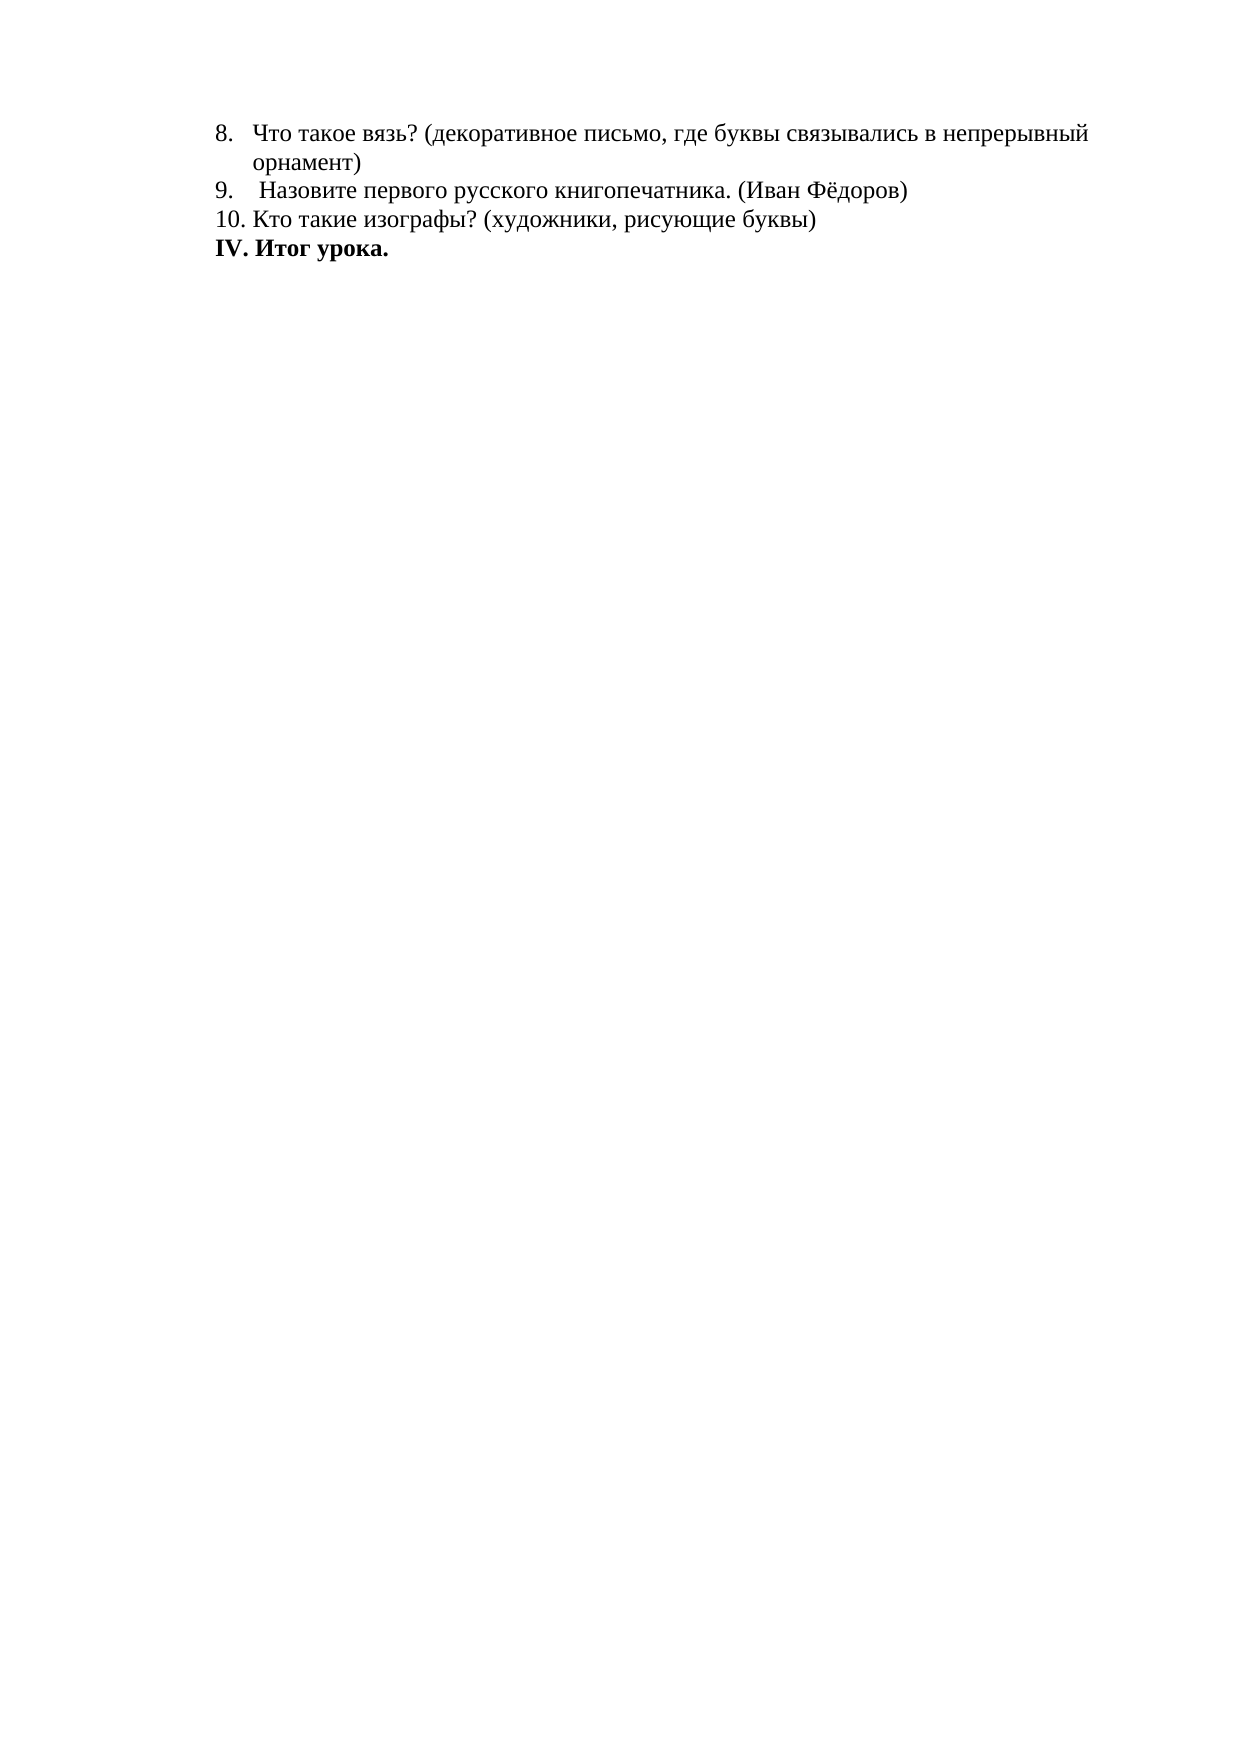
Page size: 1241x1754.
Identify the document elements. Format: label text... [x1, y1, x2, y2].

list Кто такие изографы? (художники, рисующие буквы) [215, 204, 1152, 233]
list Что такое вязь? (декоративное письмо, где буквы связывались в непрерывный орнамент) [215, 118, 1152, 176]
text IV. Итог урока. [215, 233, 1152, 262]
list Назовите первого русского книгопечатника. (Иван Фёдоров) [215, 176, 1152, 204]
